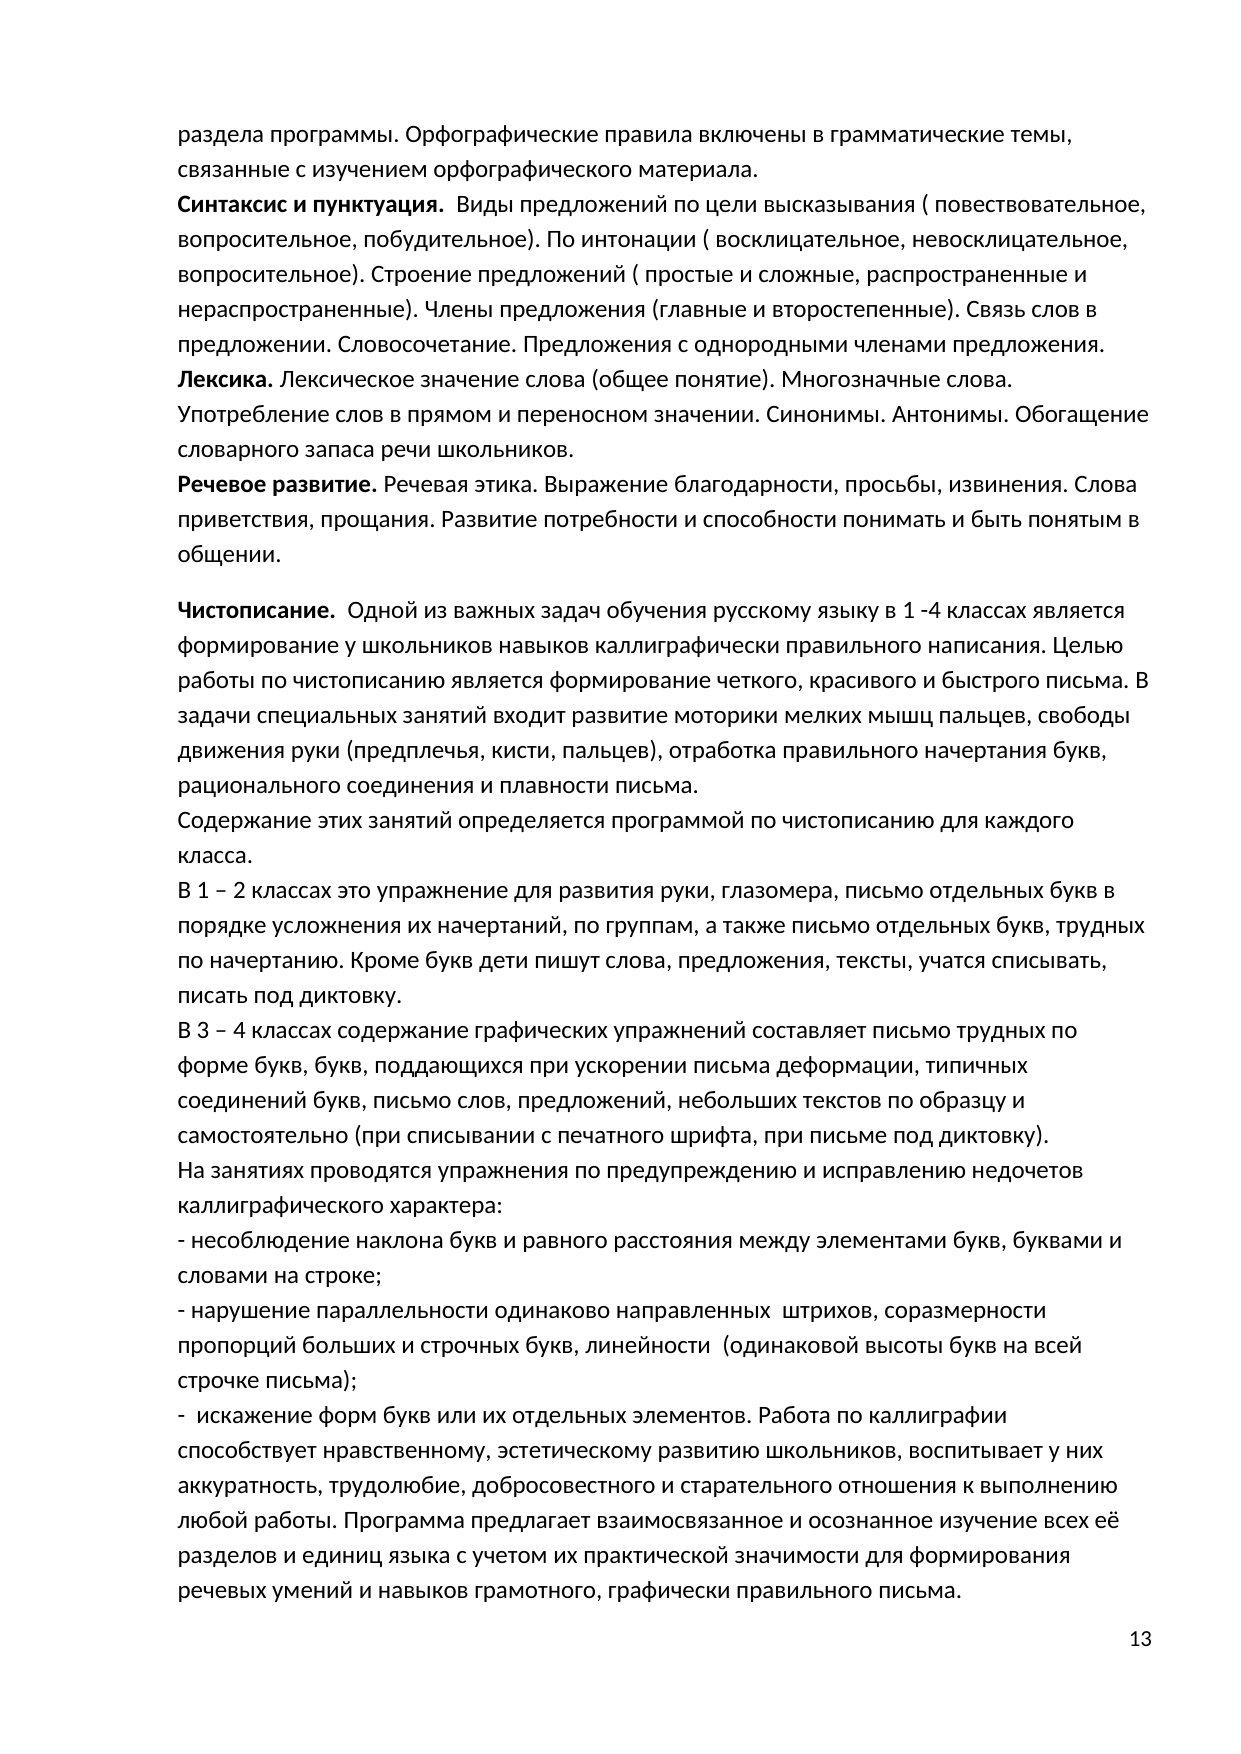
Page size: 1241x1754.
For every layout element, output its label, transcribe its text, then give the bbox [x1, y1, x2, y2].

text Чистописание. Одной из важных задач обучения русскому языку в 1 -4 классах является формирование у школьников навыков каллиграфически правильного написания. Целью работы по чистописанию является формирование четкого, красивого и быстрого письма. В задачи специальных занятий входит развитие моторики мелких мышц пальцев, свободы движения руки (предплечья, кисти, пальцев), отработка правильного начертания букв, рационального соединения и плавности письма. Содержание этих занятий определяется программой по чистописанию для каждого класса. В 1 – 2 классах это упражнение для развития руки, глазомера, письмо отдельных букв в порядке усложнения их начертаний, по группам, а также письмо отдельных букв, трудных по начертанию. Кроме букв дети пишут слова, предложения, тексты, учатся списывать, писать под диктовку. В 3 – 4 классах содержание графических упражнений составляет письмо трудных по форме букв, букв, поддающихся при ускорении письма деформации, типичных соединений букв, письмо слов, предложений, небольших текстов по образцу и самостоятельно (при списывании с печатного шрифта, при письме под диктовку). На занятиях проводятся упражнения по предупреждению и исправлению недочетов каллиграфического характера: - несоблюдение наклона букв и равного расстояния между элементами букв, буквами и словами на строке; - нарушение параллельности одинаково направленных штрихов, соразмерности пропорций больших и строчных букв, линейности (одинаковой высоты букв на всей строчке письма); - искажение форм букв или их отдельных элементов. Работа по каллиграфии способствует нравственному, эстетическому развитию школьников, воспитывает у них аккуратность, трудолюбие, добросовестного и старательного отношения к выполнению любой работы. Программа предлагает взаимосвязанное и осознанное изучение всех её разделов и единиц языка с учетом их практической значимости для формирования речевых умений и навыков грамотного, графически правильного письма. [177, 594, 1152, 1604]
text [177, 118, 1152, 569]
